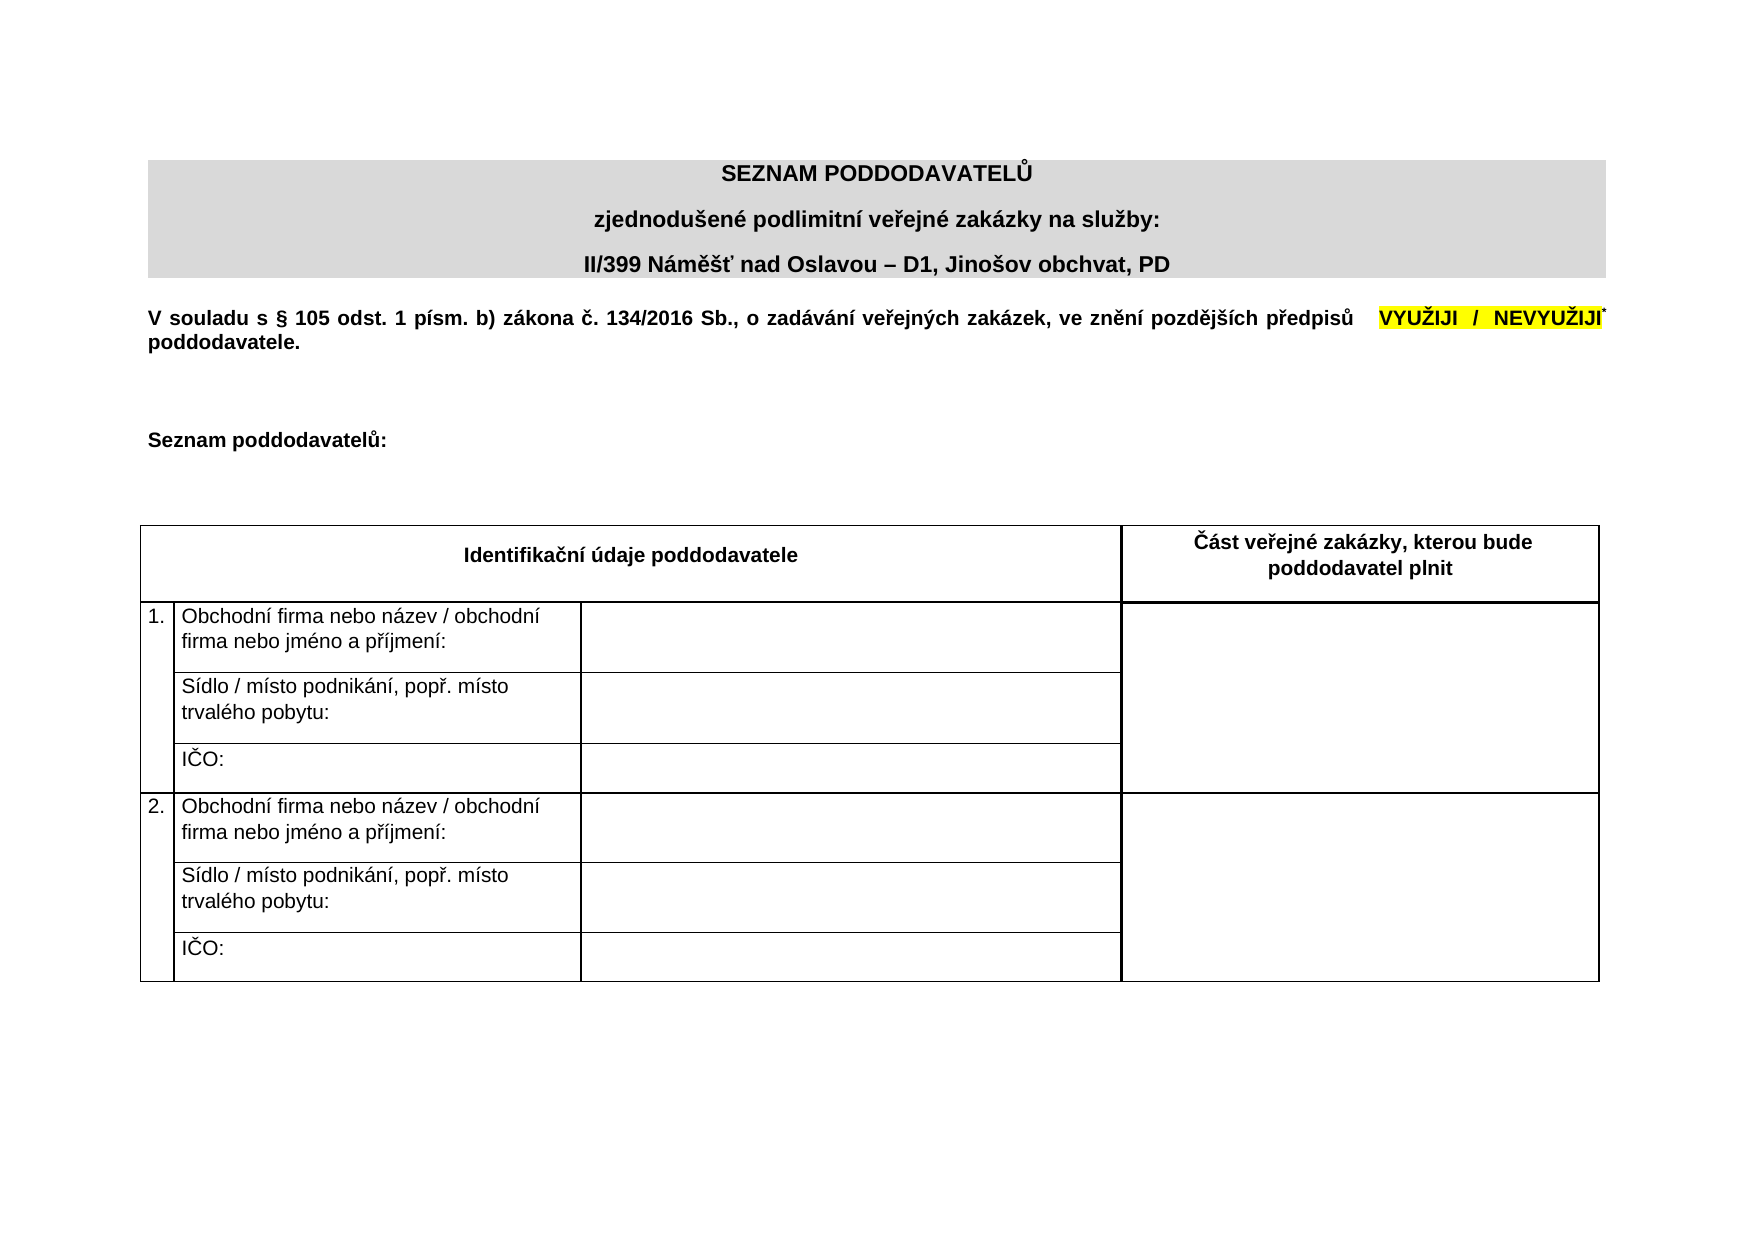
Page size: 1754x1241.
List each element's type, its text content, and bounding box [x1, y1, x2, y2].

text V souladu s § 105 odst. 1 písm. b) zákona č. 134/2016 Sb., o zadávání veřejných zakázek, ve znění pozdějších předpisů VYUŽIJI / NEVYUŽIJI* poddodavatele. [148, 306, 1606, 353]
text zjednodušené podlimitní veřejné zakázky na služby: [148, 206, 1606, 232]
table_cell Sídlo / místo podnikání, popř. místo trvalého pobytu: [175, 863, 580, 932]
table_header Identifikační údaje poddodavatele [141, 526, 1120, 601]
table_cell IČO: [175, 933, 580, 981]
table_cell 1. [141, 603, 173, 792]
table_cell [582, 603, 1120, 672]
text II/399 Náměšť nad Oslavou – D1, Jinošov obchvat, PD [148, 251, 1606, 278]
table_cell Obchodní firma nebo název / obchodní firma nebo jméno a příjmení: [175, 603, 580, 672]
table_header Část veřejné zakázky, kterou bude poddodavatel plnit [1123, 526, 1598, 601]
table_cell [582, 863, 1120, 932]
table_cell [582, 744, 1120, 792]
table_cell 2. [141, 794, 173, 981]
table_cell [582, 933, 1120, 981]
table_cell [1123, 604, 1598, 792]
table_cell [582, 673, 1120, 743]
text Seznam poddodavatelů: [148, 427, 1606, 451]
table_cell [1123, 794, 1598, 981]
table_cell [582, 794, 1120, 862]
table_cell Sídlo / místo podnikání, popř. místo trvalého pobytu: [175, 673, 580, 743]
table_cell Obchodní firma nebo název / obchodní firma nebo jméno a příjmení: [175, 794, 580, 862]
table_cell IČO: [175, 744, 580, 792]
text SEZNAM PODDODAVATELŮ [148, 160, 1606, 186]
